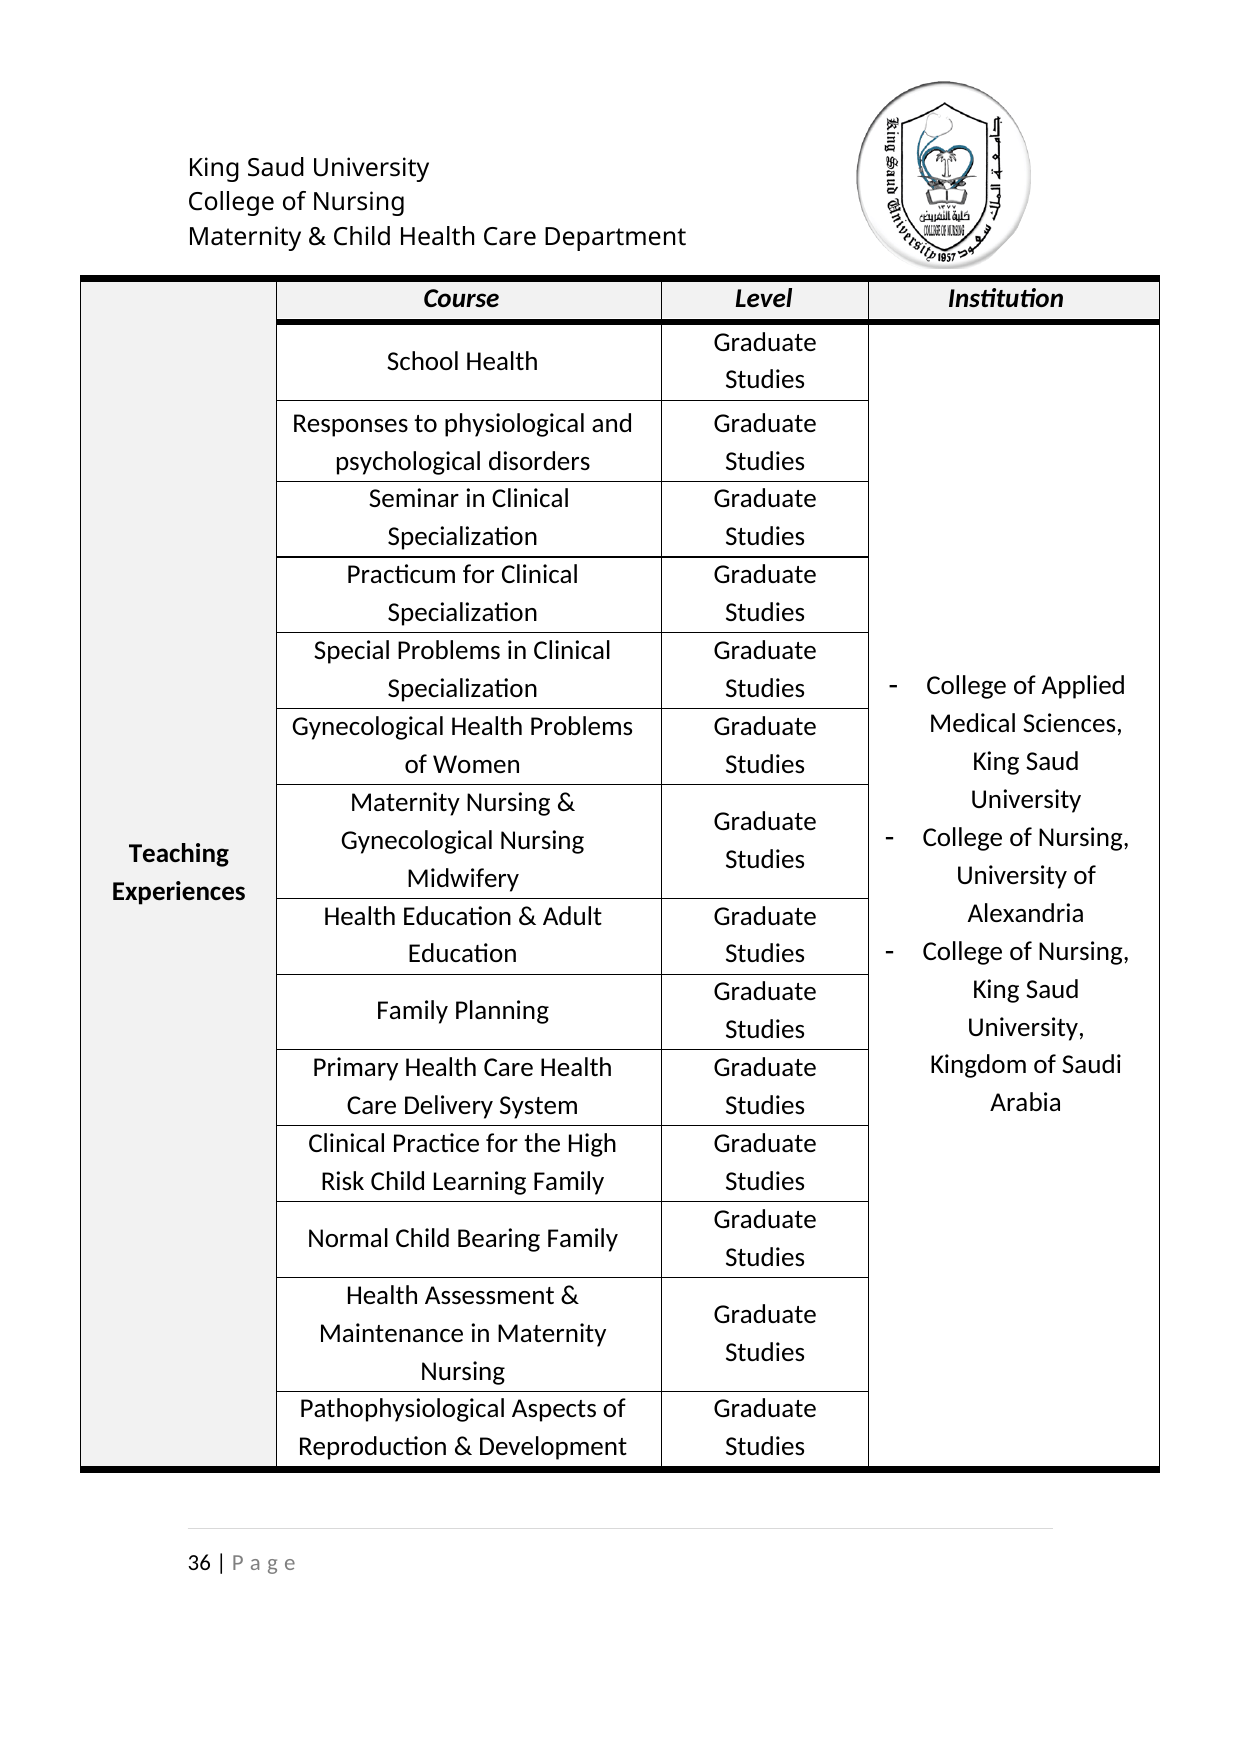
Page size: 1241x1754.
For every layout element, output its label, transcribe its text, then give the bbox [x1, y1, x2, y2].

table_cell Graduate Studies [662, 899, 868, 973]
table_cell Normal Child Bearing Family [277, 1202, 661, 1277]
table_cell Graduate Studies [662, 482, 868, 556]
table_cell School Health [277, 325, 661, 399]
table_cell Graduate Studies [662, 401, 868, 481]
table_header Course [277, 282, 661, 318]
table_cell Health Assessment & Maintenance in Maternity Nursing [277, 1278, 661, 1391]
table_cell Gynecological Health Problems of Women [277, 709, 661, 784]
table_cell Family Planning [277, 975, 661, 1049]
table_cell Graduate Studies [662, 1050, 868, 1125]
table_cell Maternity Nursing & Gynecological Nursing Midwifery [277, 785, 661, 898]
table_cell Clinical Practice for the High Risk Child Learning Family [277, 1126, 661, 1201]
table_header Institution [869, 282, 1159, 318]
table_cell Graduate Studies [662, 1202, 868, 1277]
table_cell Graduate Studies [662, 325, 868, 399]
table_cell Graduate Studies [662, 558, 868, 632]
picture [848, 81, 1036, 269]
table_header Level [662, 282, 868, 318]
table_cell Responses to physiological and psychological disorders [277, 401, 661, 481]
table_cell Seminar in Clinical Specialization [277, 482, 661, 556]
table_cell Graduate Studies [662, 709, 868, 784]
table_cell Health Education & Adult Education [277, 899, 661, 973]
table_cell Pathophysiological Aspects of Reproduction & Development [277, 1392, 661, 1466]
table_cell Graduate Studies [662, 1126, 868, 1201]
table_cell Graduate Studies [662, 785, 868, 898]
table_cell Graduate Studies [662, 1278, 868, 1391]
table_cell Graduate Studies [662, 633, 868, 708]
table_cell Graduate Studies [662, 1392, 868, 1466]
table_cell Primary Health Care Health Care Delivery System [277, 1050, 661, 1125]
table_cell Practicum for Clinical Specialization [277, 558, 661, 632]
table_header Teaching Experiences [81, 282, 276, 1466]
table_cell Graduate Studies [662, 975, 868, 1049]
table_cell Special Problems in Clinical Specialization [277, 633, 661, 708]
